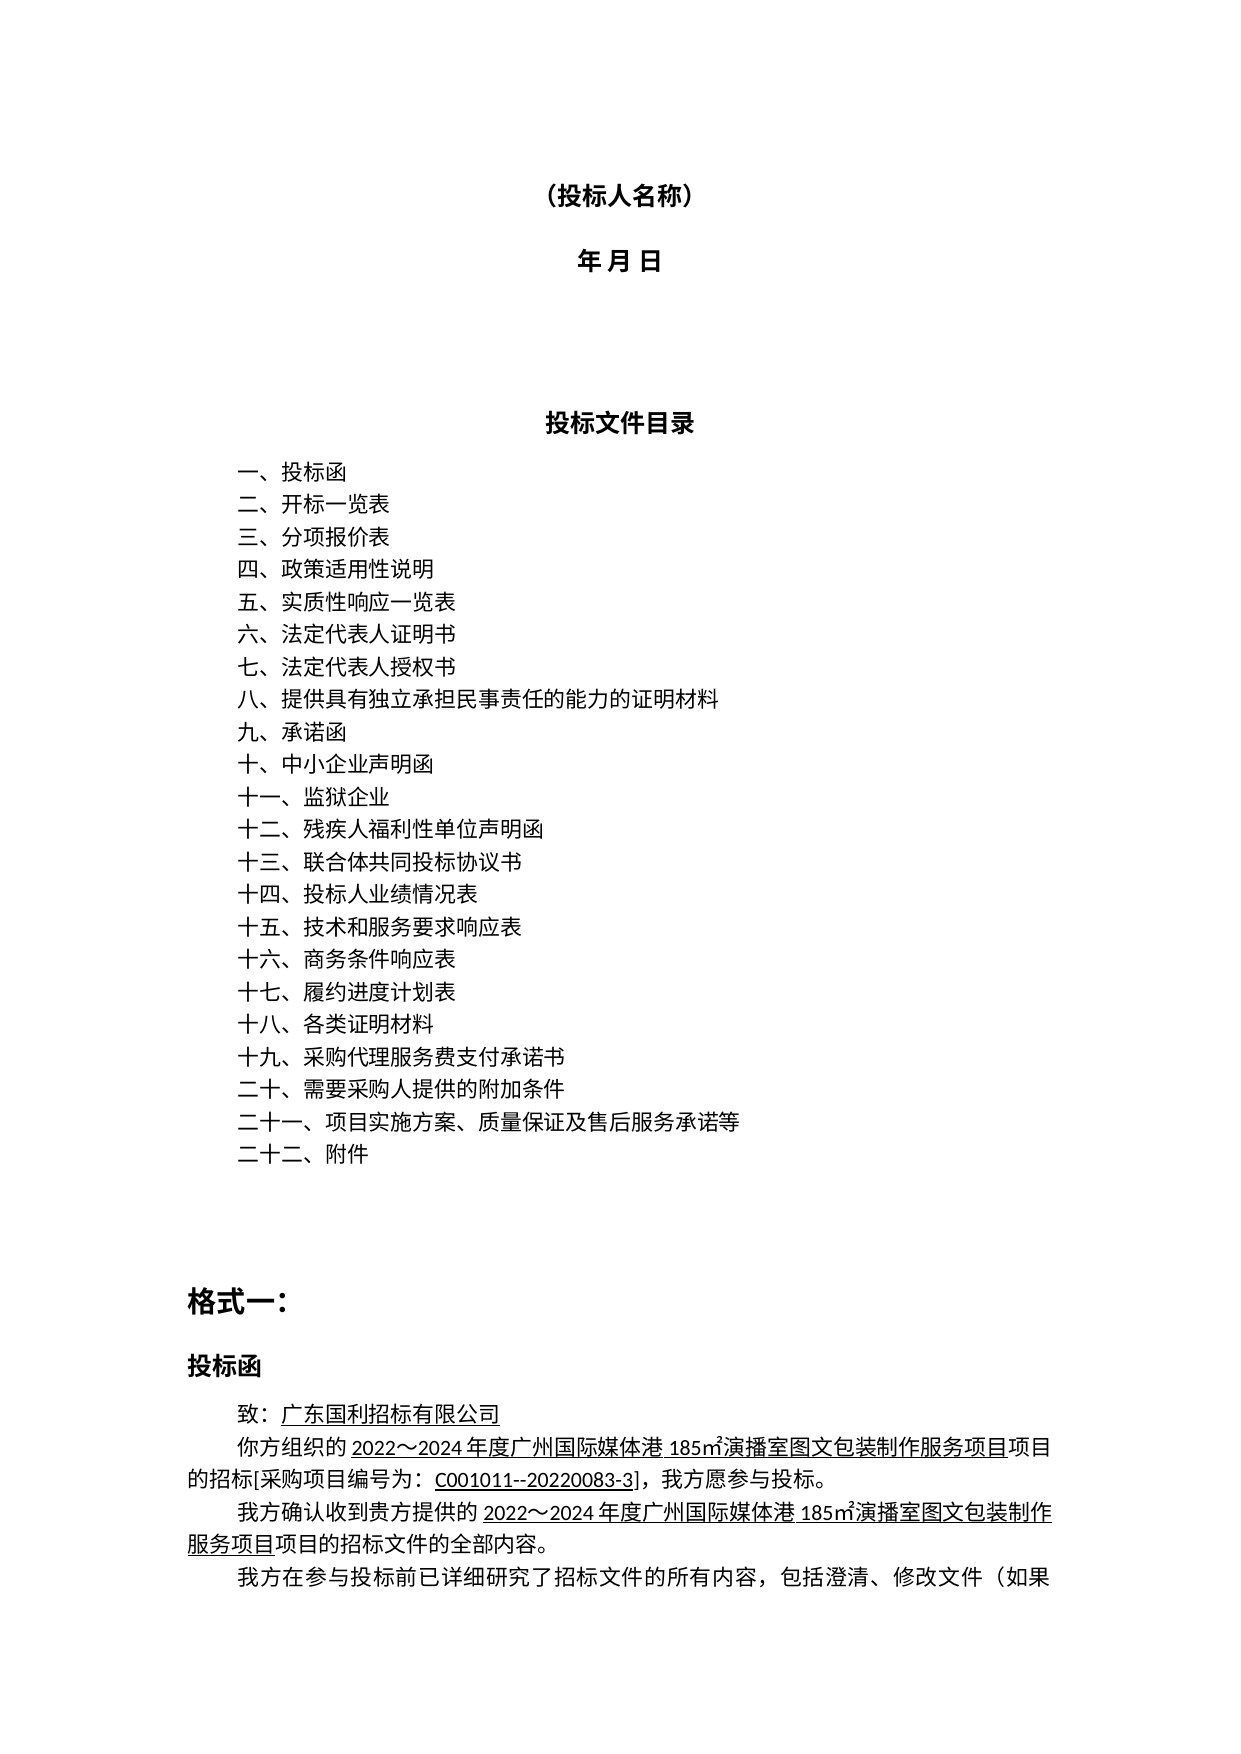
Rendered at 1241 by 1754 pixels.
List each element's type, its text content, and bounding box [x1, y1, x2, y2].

text 我方确认收到贵方提供的2022～2024年度广州国际媒体港185㎡演播室图文包装制作服务项目项目的招标文件的全部内容。 [187, 1494, 1053, 1559]
text 十四、投标人业绩情况表 [187, 877, 1053, 909]
text 二、开标一览表 [187, 487, 1053, 519]
text 二十、需要采购人提供的附加条件 [187, 1072, 1053, 1104]
text 十一、监狱企业 [187, 779, 1053, 812]
text 十六、商务条件响应表 [187, 942, 1053, 974]
text 格式一： [187, 1267, 1053, 1332]
text 致：广东国利招标有限公司 [187, 1397, 1053, 1429]
text 你方组织的2022～2024年度广州国际媒体港185㎡演播室图文包装制作服务项目项目的招标[采购项目编号为：C001011--20220083-3]，我方愿参与投标。 [187, 1429, 1053, 1494]
text 三、分项报价表 [187, 519, 1053, 552]
text 十八、各类证明材料 [187, 1007, 1053, 1039]
text 十九、采购代理服务费支付承诺书 [187, 1039, 1053, 1072]
text 十二、残疾人福利性单位声明函 [187, 812, 1053, 844]
text 二十二、附件 [187, 1137, 1053, 1169]
text 十、中小企业声明函 [187, 747, 1053, 779]
text 六、法定代表人证明书 [187, 617, 1053, 649]
text 年 月 日 [187, 227, 1053, 292]
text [187, 1559, 1053, 1592]
text 十三、联合体共同投标协议书 [187, 844, 1053, 877]
text 一、投标函 [187, 454, 1053, 487]
text 投标文件目录 [187, 389, 1053, 454]
text 十五、技术和服务要求响应表 [187, 909, 1053, 942]
text 八、提供具有独立承担民事责任的能力的证明材料 [187, 682, 1053, 714]
text 十七、履约进度计划表 [187, 974, 1053, 1007]
text 九、承诺函 [187, 714, 1053, 747]
text 七、法定代表人授权书 [187, 649, 1053, 682]
text 四、政策适用性说明 [187, 552, 1053, 584]
text 投标函 [187, 1332, 1053, 1397]
text 二十一、项目实施方案、质量保证及售后服务承诺等 [187, 1104, 1053, 1137]
text （投标人名称） [187, 162, 1053, 227]
text 五、实质性响应一览表 [187, 584, 1053, 617]
